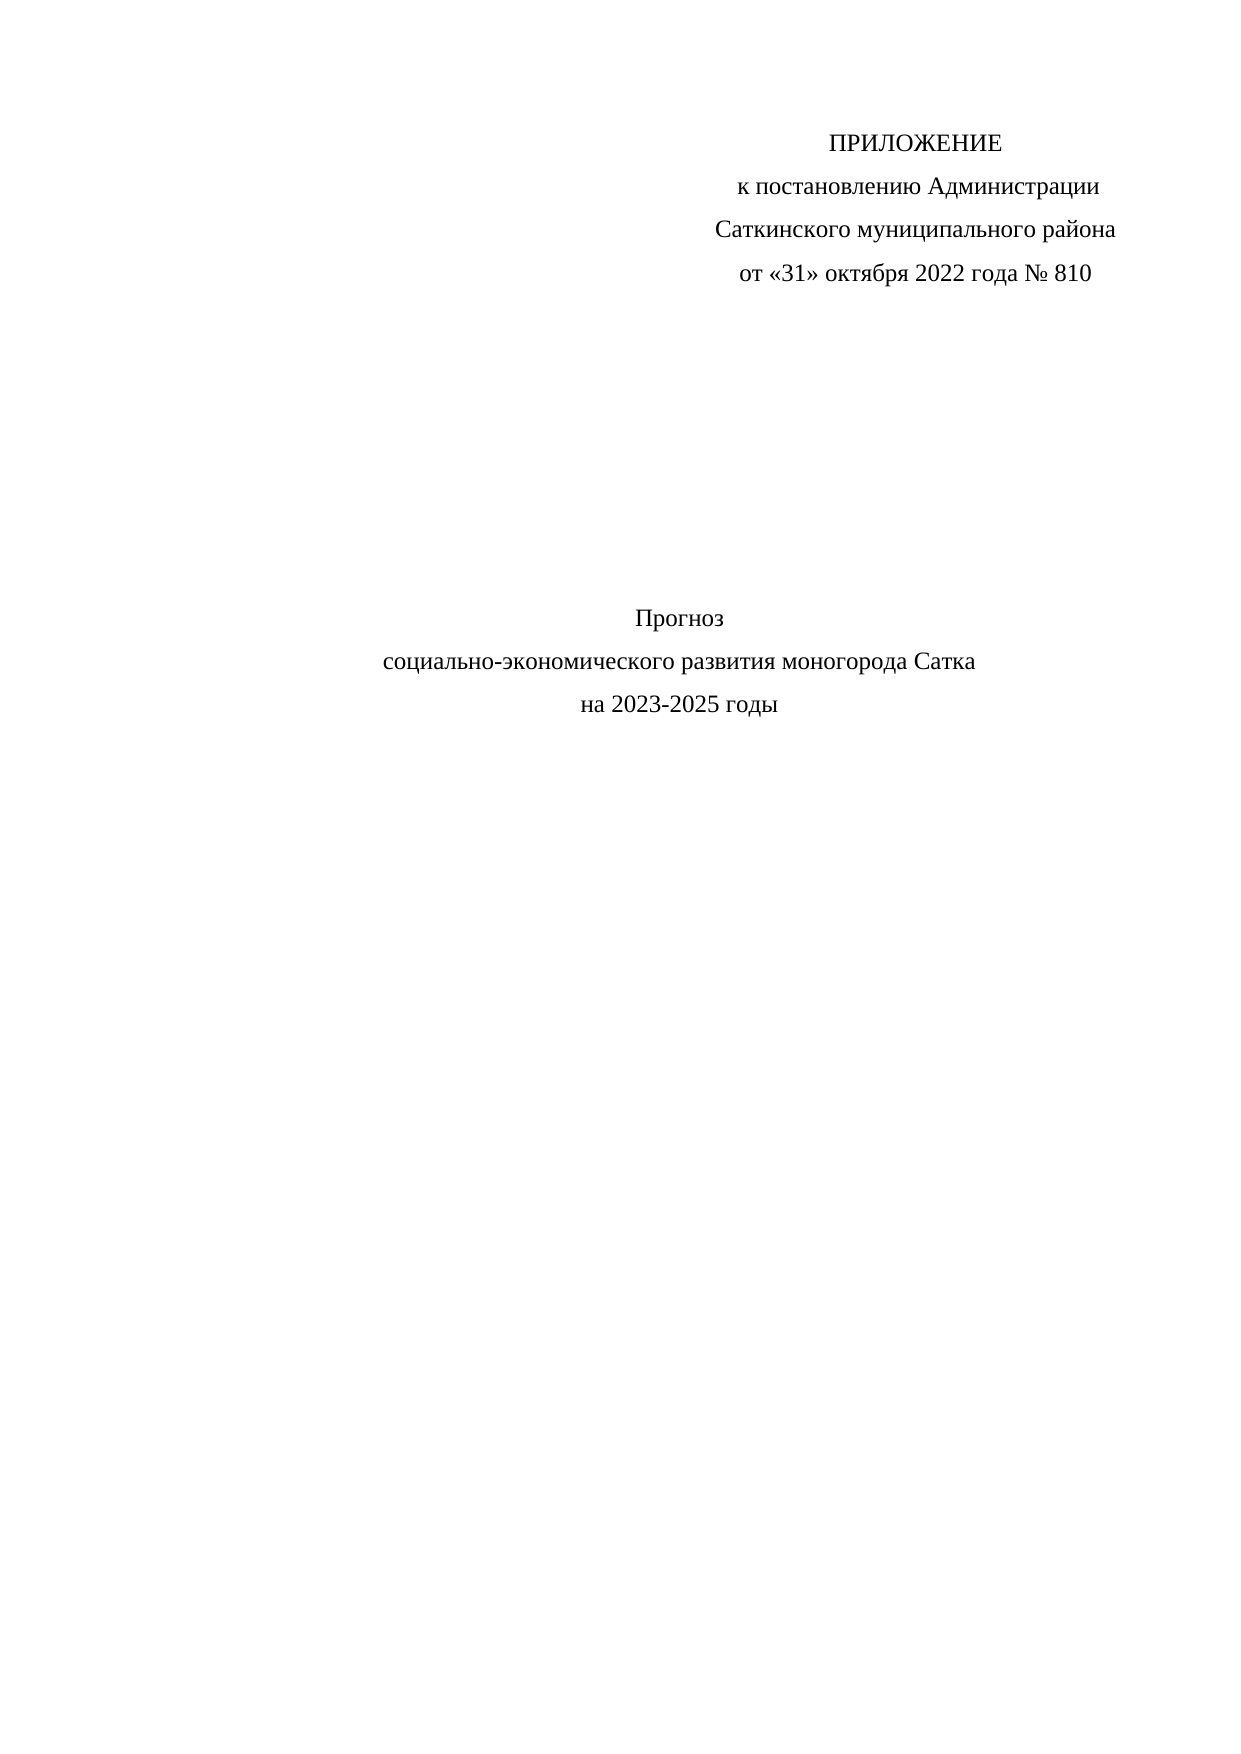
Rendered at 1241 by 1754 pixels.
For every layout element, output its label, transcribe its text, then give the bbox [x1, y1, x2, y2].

text Саткинского муниципального района [650, 214, 1181, 243]
text от «31» октября 2022 года № 810 [650, 258, 1181, 286]
text к постановлению Администрации [650, 171, 1181, 200]
text социально-экономического развития моногорода Сатка [177, 646, 1181, 674]
text Прогноз [177, 603, 1181, 631]
text ПРИЛОЖЕНИЕ [650, 128, 1181, 157]
text на 2023-2025 годы [177, 689, 1181, 718]
